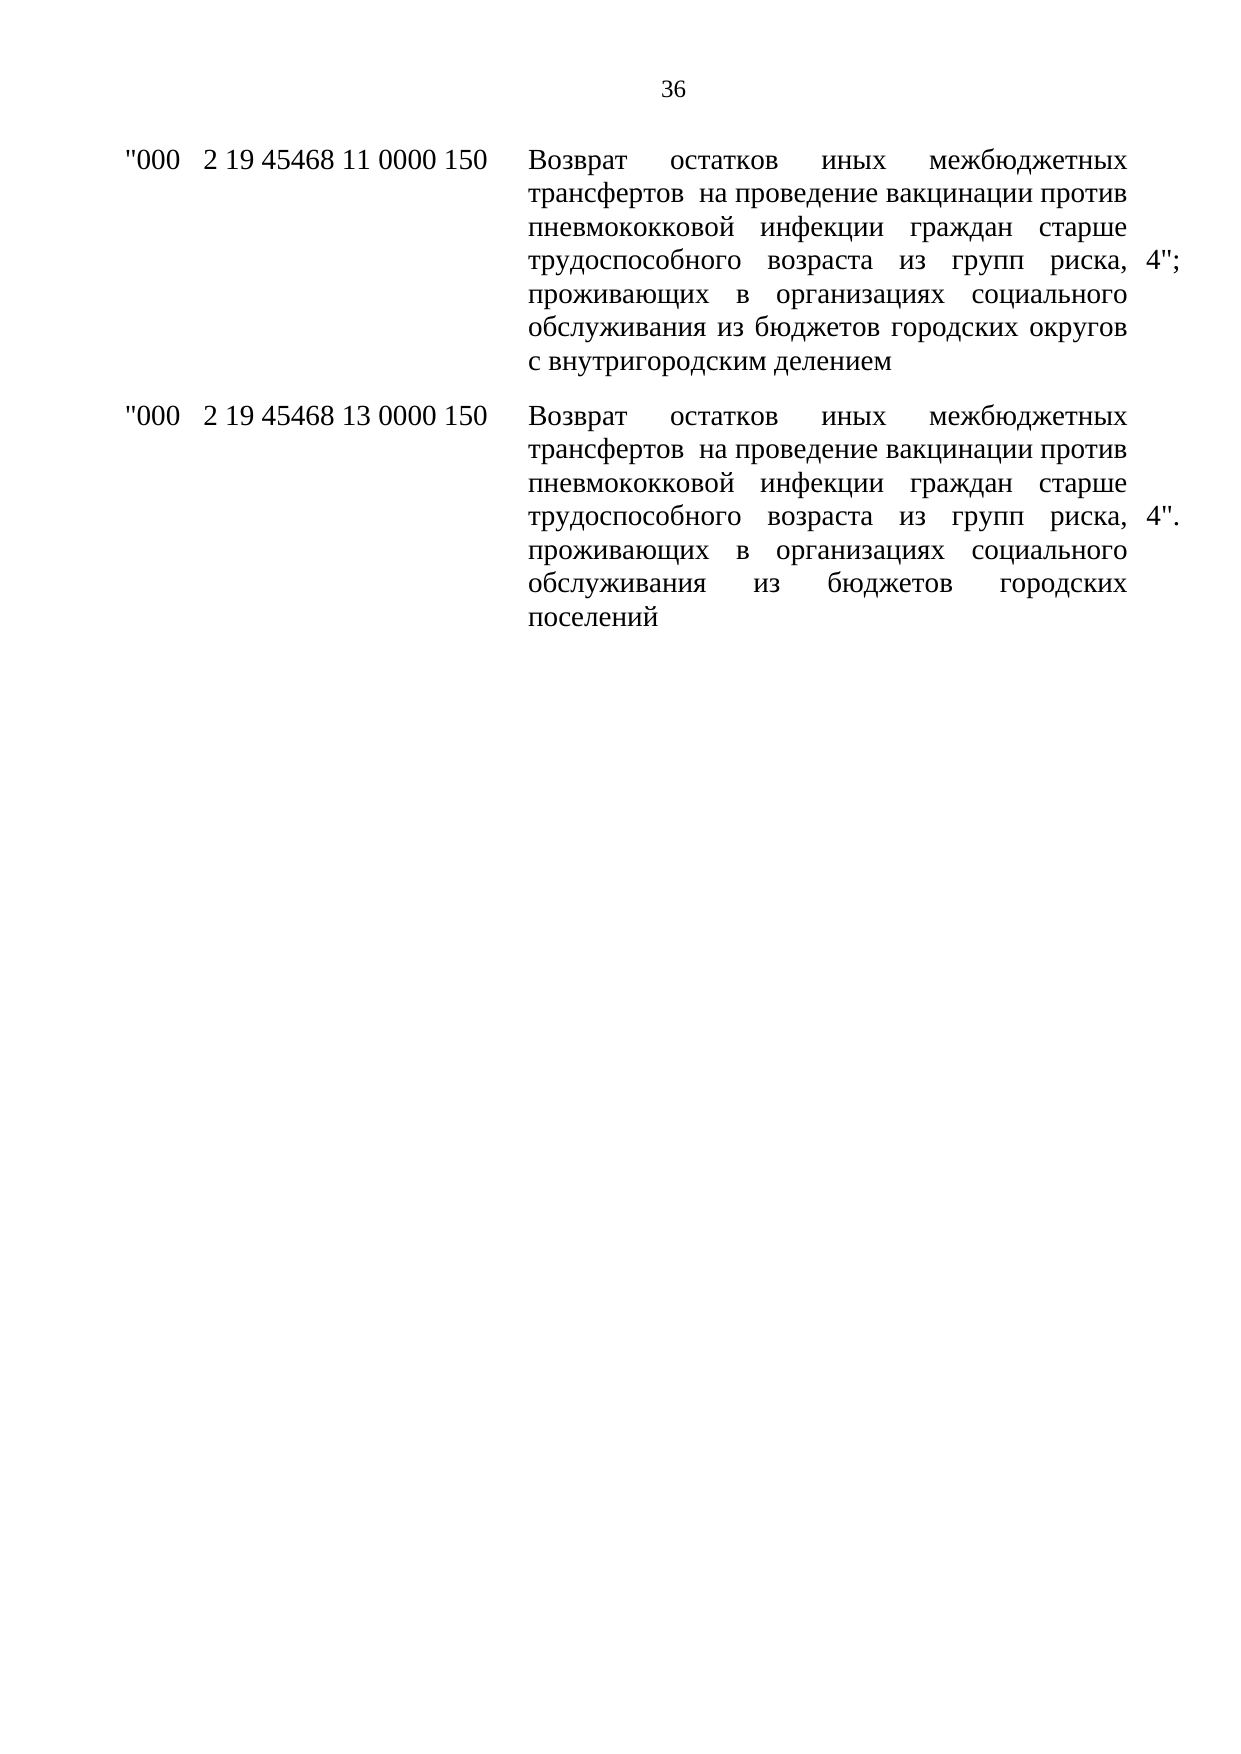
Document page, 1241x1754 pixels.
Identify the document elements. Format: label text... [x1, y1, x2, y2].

table_cell 4"; [1134, 131, 1192, 387]
table_cell 2 19 45468 11 0000 150 [197, 131, 521, 387]
table_cell Возврат остатков иных межбюджетных трансфертов на проведение вакцинации против пневмококковой инфекции граждан старше трудоспособного возраста из групп риска, проживающих в организациях социального обслуживания из бюджетов городских поселений [521, 387, 1134, 643]
table_cell "000 [118, 387, 197, 643]
table_cell 2 19 45468 13 0000 150 [197, 387, 521, 643]
table_cell Возврат остатков иных межбюджетных трансфертов на проведение вакцинации против пневмококковой инфекции граждан старше трудоспособного возраста из групп риска, проживающих в организациях социального обслуживания из бюджетов городских округов с внутригородским делением [521, 131, 1134, 387]
table_cell 4". [1134, 387, 1192, 643]
table_cell "000 [118, 131, 197, 387]
